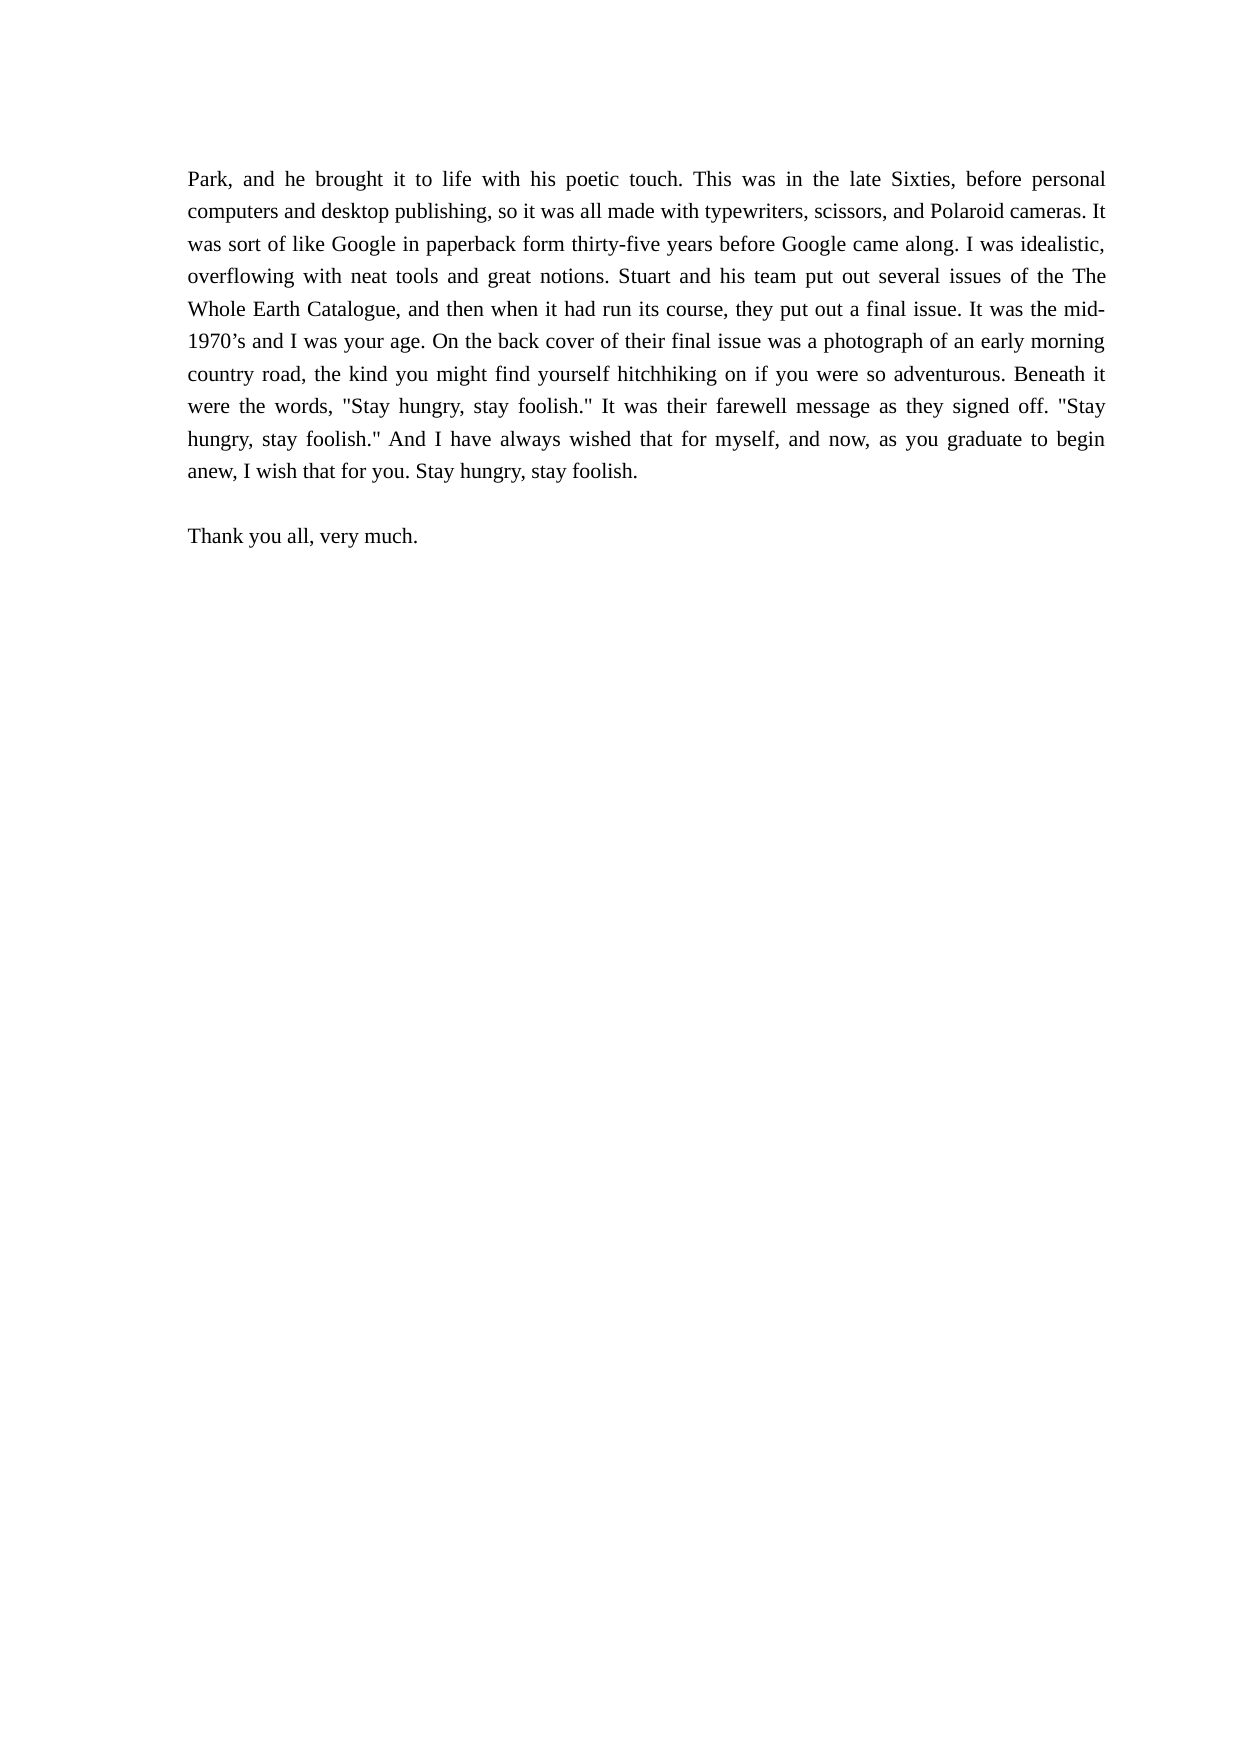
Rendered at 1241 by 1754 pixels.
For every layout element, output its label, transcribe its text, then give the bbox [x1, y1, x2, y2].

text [187, 162, 1107, 487]
text Thank you all, very much. [187, 519, 1107, 552]
